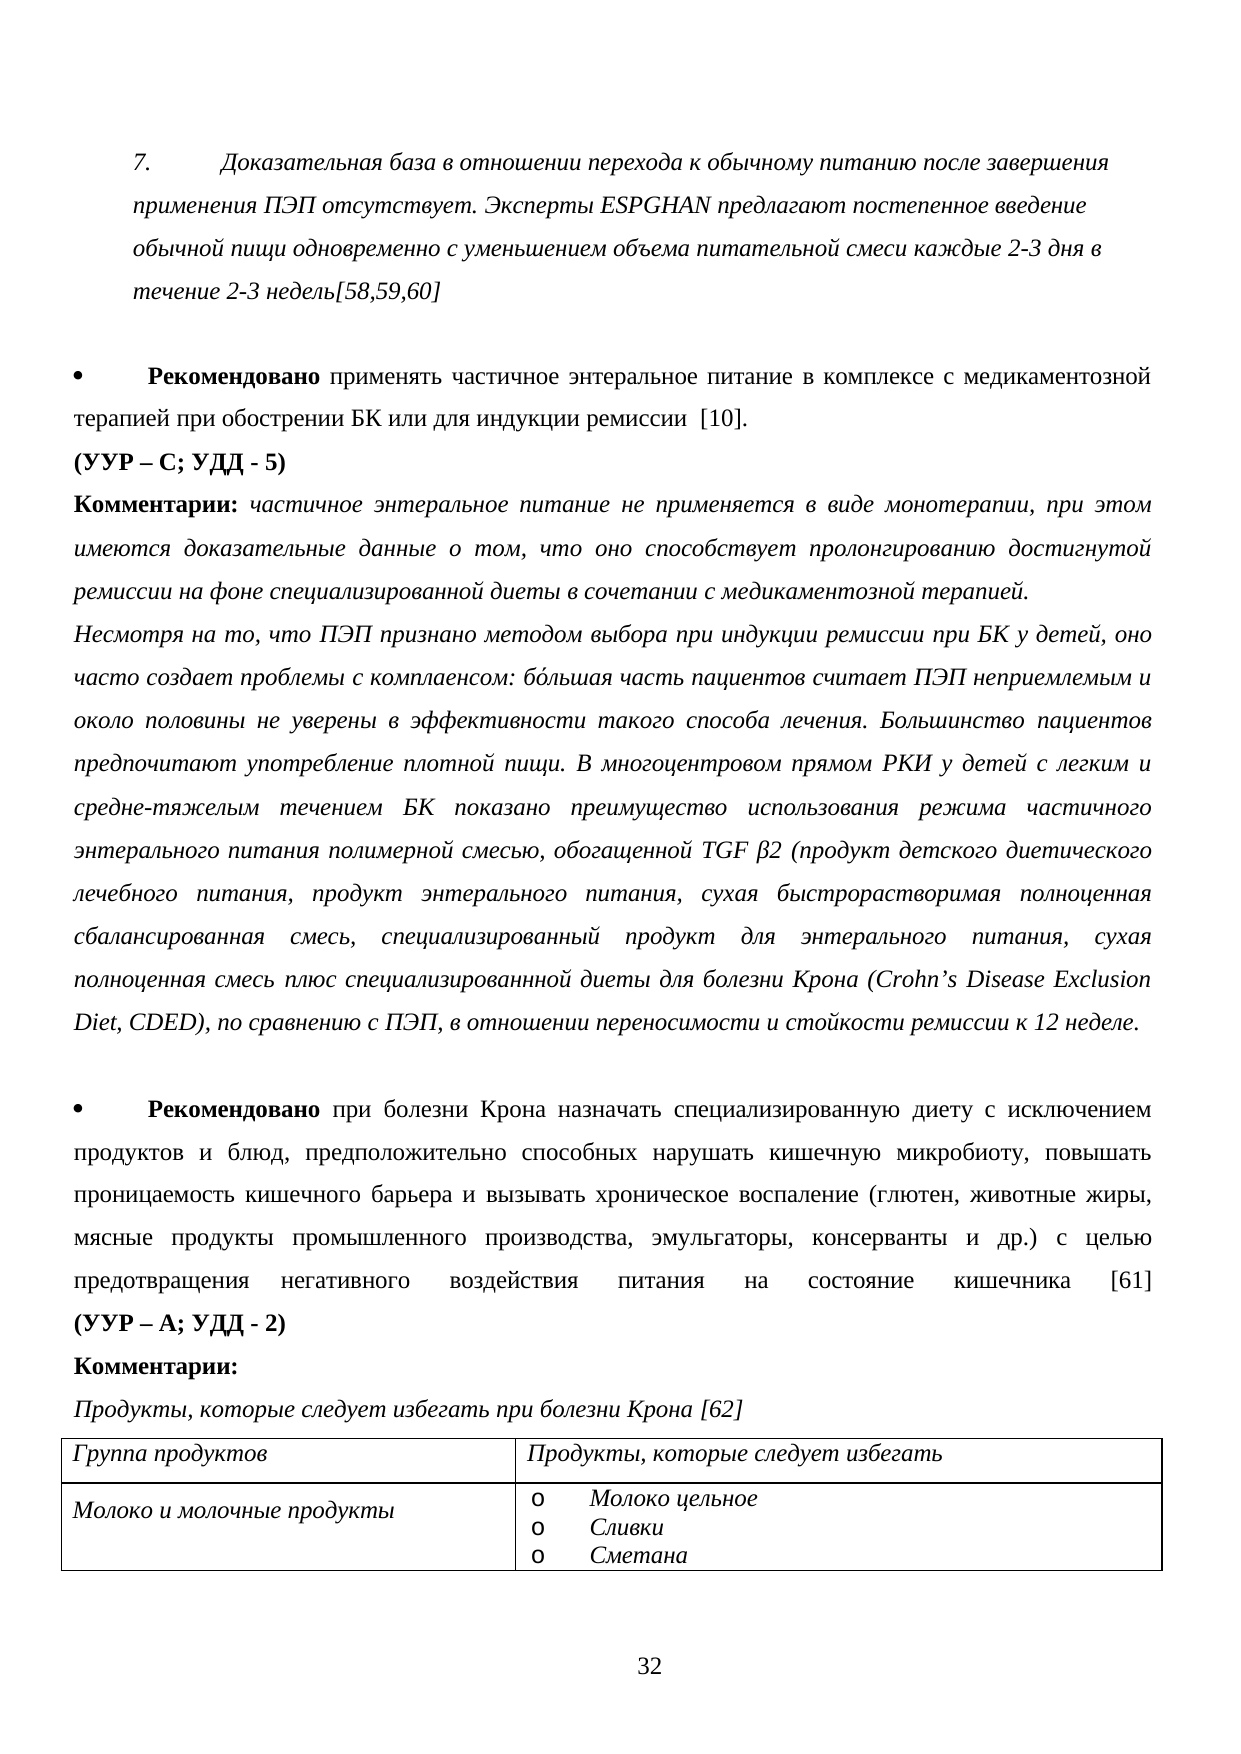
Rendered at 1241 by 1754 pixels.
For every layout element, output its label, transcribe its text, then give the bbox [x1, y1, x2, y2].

list Рекомендовано применять частичное энтеральное питание в комплексе с медикаментозной терапией при обострении БК или для индукции ремиссии [10]. [74, 361, 1152, 432]
table_header Группа продуктов [62, 1439, 515, 1482]
text Комментарии: частичное энтеральное питание не применяется в виде монотерапии, при этом имеются доказательные данные о том, что оно способствует пролонгированию достигнутой ремиссии на фоне специализированной диеты в сочетании с медикаментозной терапией. [74, 489, 1152, 604]
table_header Продукты, которые следует избегать [516, 1439, 1161, 1482]
text Продукты, которые следует избегать при болезни Крона [62] [74, 1394, 1173, 1423]
table_cell Молоко и молочные продукты [62, 1484, 515, 1569]
list Рекомендовано при болезни Крона назначать специализированную диету с исключением продуктов и блюд, предположительно способных нарушать кишечную микробиоту, повышать проницаемость кишечного барьера и вызывать хроническое воспаление (глютен, животные жиры, мясные продукты промышленного производства, эмульгаторы, консерванты и др.) с целью предотвращения негативного воздействия питания на состояние кишечника [61] (УУР – А; УДД - 2) [74, 1094, 1152, 1337]
subtitle Комментарии: [74, 1351, 1173, 1380]
list Доказательная база в отношении перехода к обычному питанию после завершения применения ПЭП отсутствует. Эксперты ESPGHAN предлагают постепенное введение обычной пищи одновременно с уменьшением объема питательной смеси каждые 2-3 дня в течение 2-3 недель[58,59,60] [133, 147, 1114, 305]
subtitle (УУР – С; УДД - 5) [74, 447, 1173, 476]
table_cell Молоко цельное Сливки Сметана [516, 1484, 1161, 1569]
text Несмотря на то, что ПЭП признано методом выбора при индукции ремиссии при БК у детей, оно часто создает проблемы с комплаенсом: бόльшая часть пациентов считает ПЭП неприемлемым и около половины не уверены в эффективности такого способа лечения. Большинство пациентов предпочитают употребление плотной пищи. В многоцентровом прямом РКИ у детей с легким и средне-тяжелым течением БК показано преимущество использования режима частичного энтерального питания полимерной смесью, обогащенной TGF β2 (продукт детского диетического лечебного питания, продукт энтерального питания, сухая быстрорастворимая полноценная сбалансированная смесь, специализированный продукт для энтерального питания, сухая полноценная смесь плюс специализированнной диеты для болезни Крона (Crohn’s Disease Exclusion Diet, СDED), по сравнению с ПЭП, в отношении переносимости и стойкости ремиссии к 12 неделе. [74, 619, 1152, 1036]
